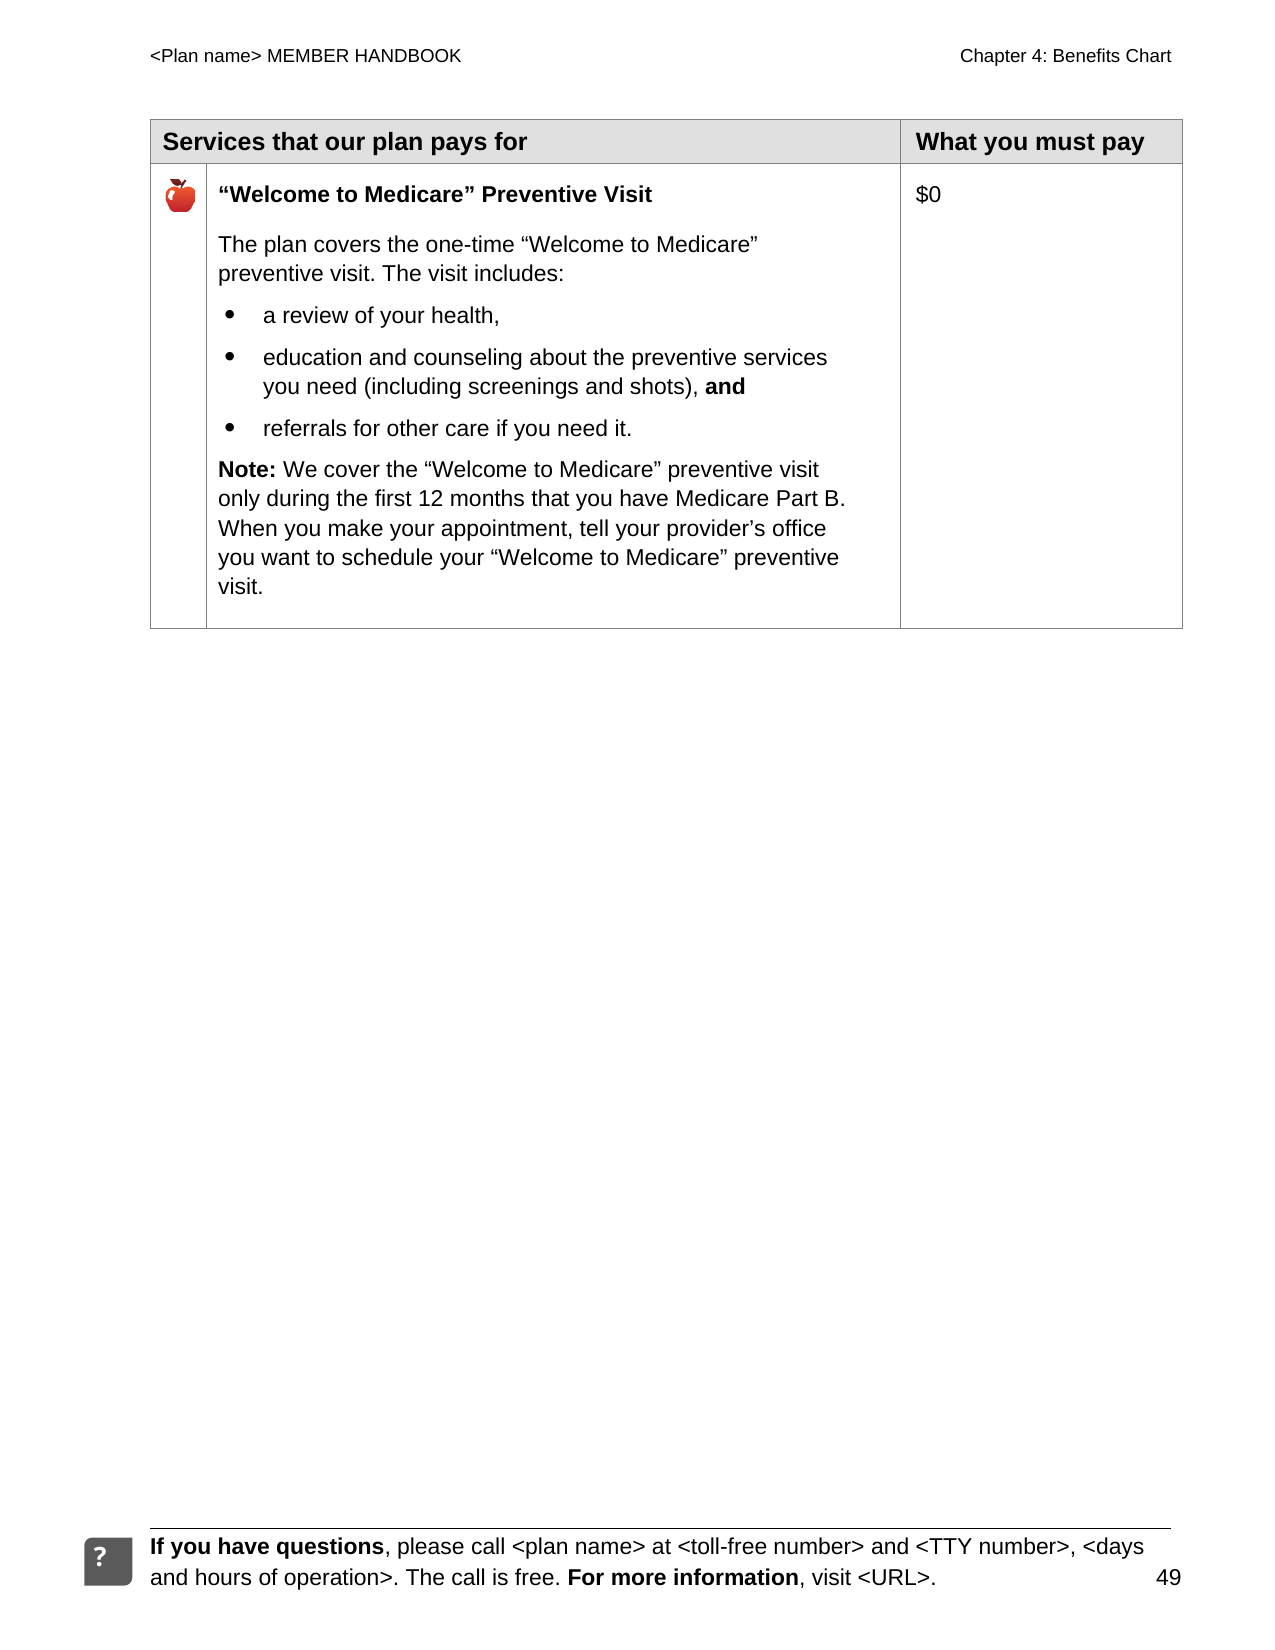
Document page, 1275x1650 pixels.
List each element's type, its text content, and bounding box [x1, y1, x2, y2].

table_header Services that our plan pays for [151, 120, 900, 163]
picture [165, 179, 196, 212]
table_cell $0 [901, 164, 1182, 628]
table_cell [151, 164, 206, 628]
table_cell “Welcome to Medicare” Preventive Visit The plan covers the one-time “Welcome to Medicare” preventive visit. The visit includes: a review of your health, education and counseling about the preventive services you need (including screenings and shots), and referrals for other care if you need it. Note: We cover the “Welcome to Medicare” preventive visit only during the first 12 months that you have Medicare Part B. When you make your appointment, tell your provider’s office you want to schedule your “Welcome to Medicare” preventive visit. [207, 164, 900, 628]
table_header What you must pay [901, 120, 1182, 163]
